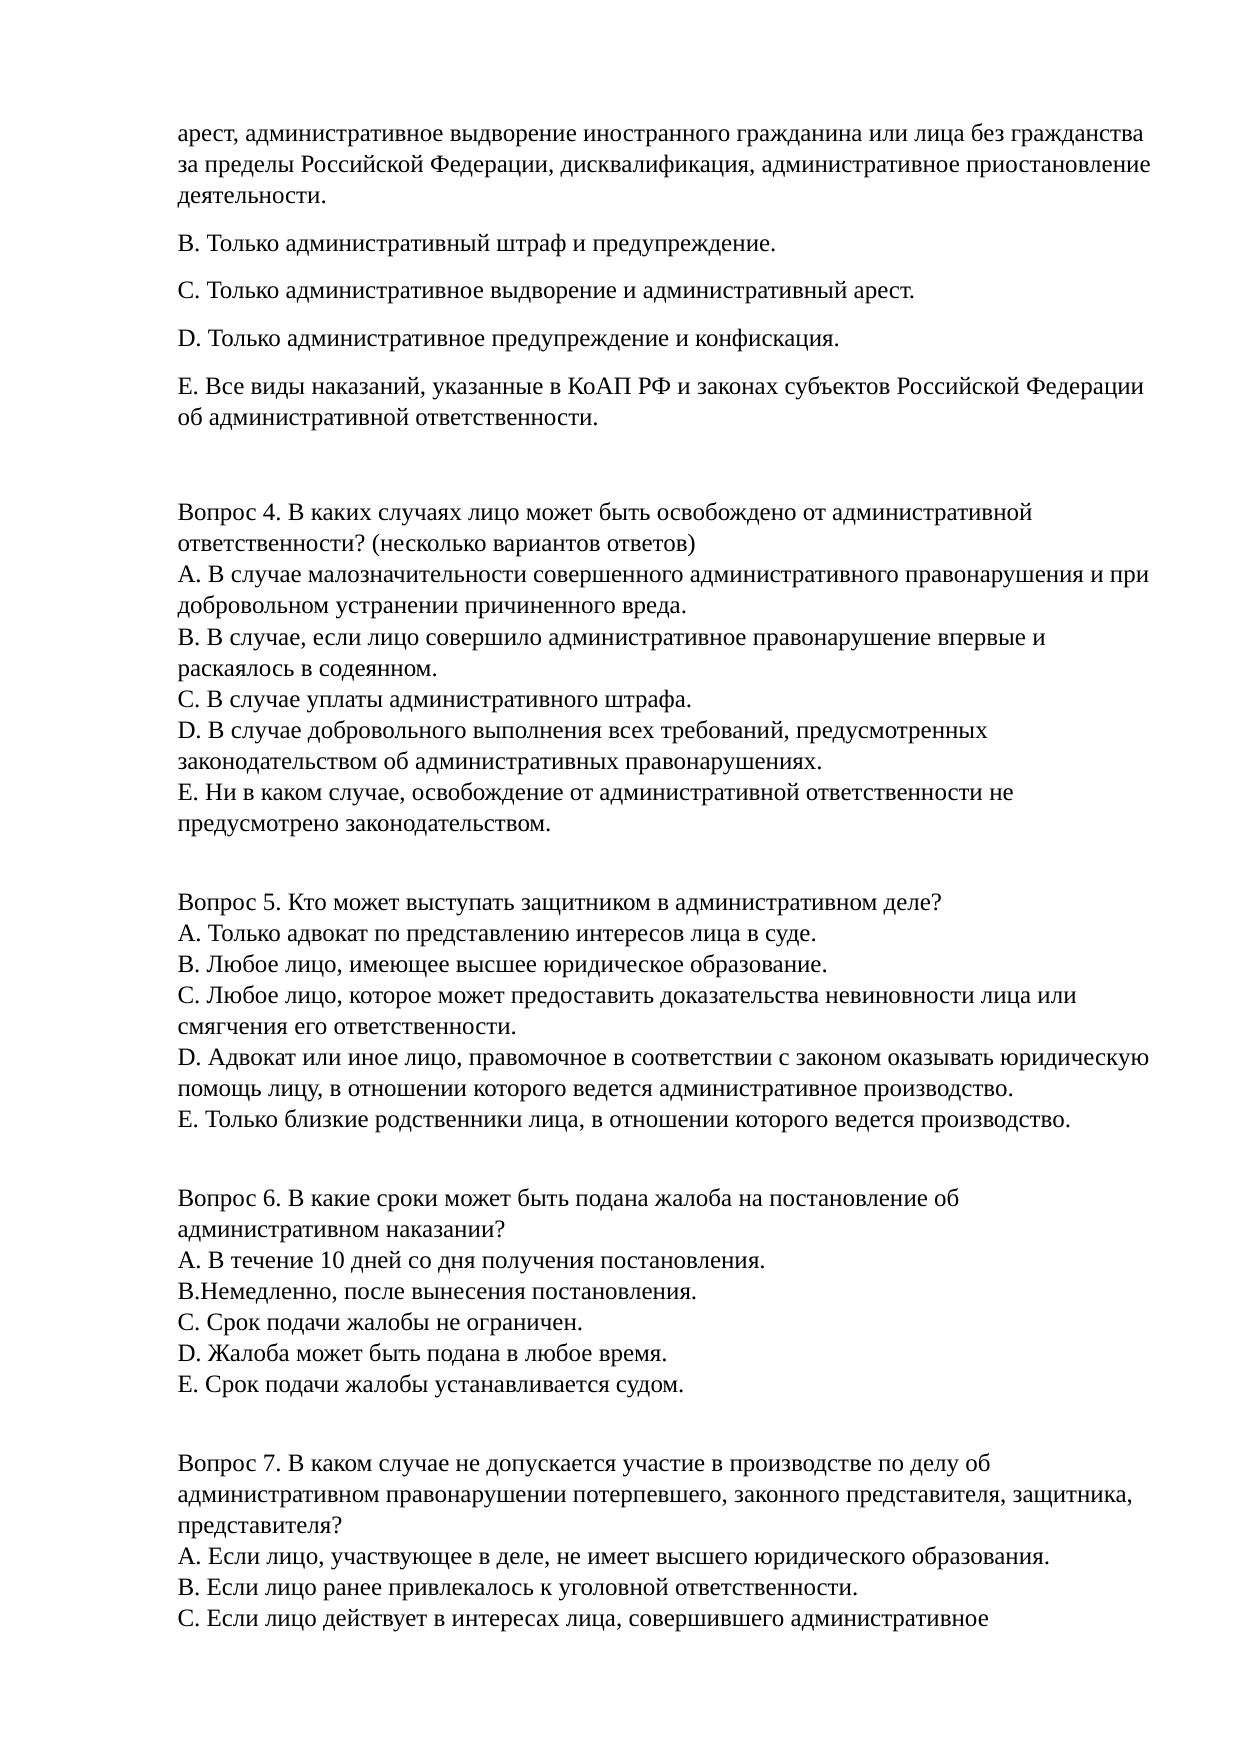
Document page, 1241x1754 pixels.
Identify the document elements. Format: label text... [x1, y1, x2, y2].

text B. Только административный штраф и предупреждение. [177, 228, 1152, 257]
text E. Все виды наказаний, указанные в КоАП РФ и законах субъектов Российской Федерации об административной ответственности. [177, 371, 1152, 431]
text Вопрос 5. Кто может выступать защитником в административном деле? A. Только адвокат по представлению интересов лица в суде. B. Любое лицо, имеющее высшее юридическое образование. C. Любое лицо, которое может предоставить доказательства невиновности лица или смягчения его ответственности. D. Адвокат или иное лицо, правомочное в соответствии с законом оказывать юридическую помощь лицу, в отношении которого ведется административное производство. E. Только близкие родственники лица, в отношении которого ведется производство. [177, 856, 1152, 1133]
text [177, 118, 1152, 209]
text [177, 1417, 1152, 1632]
text C. Только административное выдворение и административный арест. [177, 276, 1152, 304]
text D. Только административное предупреждение и конфискация. [177, 323, 1152, 352]
text Вопрос 4. В каких случаях лицо может быть освобождено от административной ответственности? (несколько вариантов ответов) A. В случае малозначительности совершенного административного правонарушения и при добровольном устранении причиненного вреда. B. В случае, если лицо совершило административное правонарушение впервые и раскаялось в содеянном. C. В случае уплаты административного штрафа. D. В случае добровольного выполнения всех требований, предусмотренных законодательством об административных правонарушениях. E. Ни в каком случае, освобождение от административной ответственности не предусмотрено законодательством. [177, 497, 1152, 837]
text Вопрос 6. В какие сроки может быть подана жалоба на постановление об административном наказании? A. В течение 10 дней со дня получения постановления. В.Немедленно, после вынесения постановления. C. Срок подачи жалобы не ограничен. D. Жалоба может быть подана в любое время. E. Срок подачи жалобы устанавливается судом. [177, 1152, 1152, 1398]
